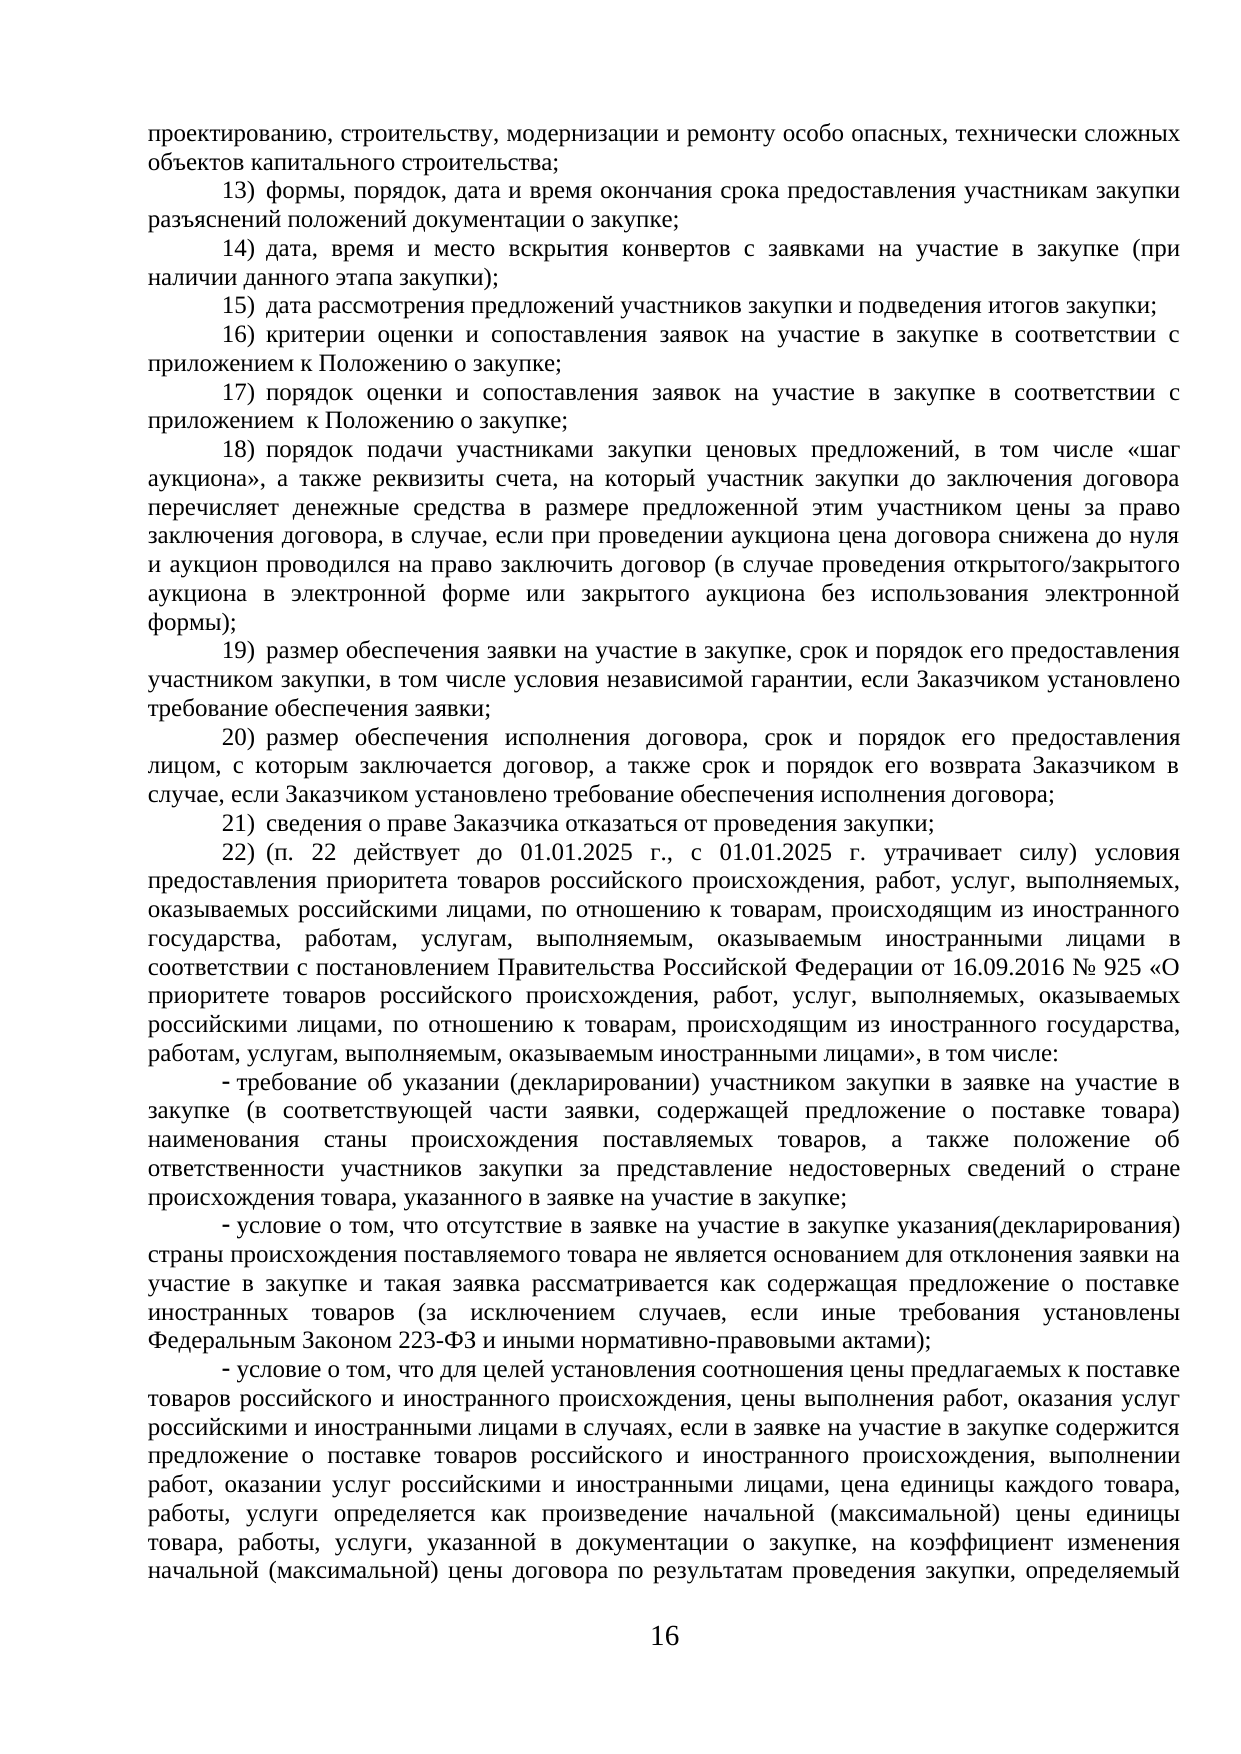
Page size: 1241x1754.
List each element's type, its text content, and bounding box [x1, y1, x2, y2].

list формы, порядок, дата и время окончания срока предоставления участникам закупки разъяснений положений документации о закупке; [148, 176, 1181, 233]
list порядок подачи участниками закупки ценовых предложений, в том числе «шаг аукциона», а также реквизиты счета, на который участник закупки до заключения договора перечисляет денежные средства в размере предложенной этим участником цены за право заключения договора, в случае, если при проведении аукциона цена договора снижена до нуля и аукцион проводился на право заключить договор (в случае проведения открытого/закрытого аукциона в электронной форме или закрытого аукциона без использования электронной формы); [148, 434, 1181, 636]
list дата рассмотрения предложений участников закупки и подведения итогов закупки; [148, 291, 1181, 319]
list порядок оценки и сопоставления заявок на участие в закупке в соответствии с приложением к Положению о закупке; [148, 377, 1181, 434]
list дата, время и место вскрытия конвертов с заявками на участие в закупке (при наличии данного этапа закупки); [148, 233, 1181, 291]
list (п. 22 действует до 01.01.2025 г., с 01.01.2025 г. утрачивает силу) условия предоставления приоритета товаров российского происхождения, работ, услуг, выполняемых, оказываемых российскими лицами, по отношению к товарам, происходящим из иностранного государства, работам, услугам, выполняемым, оказываемым иностранными лицами в соответствии с постановлением Правительства Российской Федерации от 16.09.2016 № 925 «О приоритете товаров российского происхождения, работ, услуг, выполняемых, оказываемых российскими лицами, по отношению к товарам, происходящим из иностранного государства, работам, услугам, выполняемым, оказываемым иностранными лицами», в том числе: [148, 837, 1181, 1067]
list размер обеспечения исполнения договора, срок и порядок его предоставления лицом, с которым заключается договор, а также срок и порядок его возврата Заказчиком в случае, если Заказчиком установлено требование обеспечения исполнения договора; [148, 722, 1181, 808]
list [148, 118, 1181, 176]
list размер обеспечения заявки на участие в закупке, срок и порядок его предоставления участником закупки, в том числе условия независимой гарантии, если Заказчиком установлено требование обеспечения заявки; [148, 636, 1181, 722]
list критерии оценки и сопоставления заявок на участие в закупке в соответствии с приложением к Положению о закупке; [148, 319, 1181, 377]
list сведения о праве Заказчика отказаться от проведения закупки; [148, 808, 1181, 837]
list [148, 1354, 1181, 1584]
list условие о том, что отсутствие в заявке на участие в закупке указания(декларирования) страны происхождения поставляемого товара не является основанием для отклонения заявки на участие в закупке и такая заявка рассматривается как содержащая предложение о поставке иностранных товаров (за исключением случаев, если иные требования установлены Федеральным Законом 223-ФЗ и иными нормативно-правовыми актами); [148, 1211, 1181, 1354]
list требование об указании (декларировании) участником закупки в заявке на участие в закупке (в соответствующей части заявки, содержащей предложение о поставке товара) наименования станы происхождения поставляемых товаров, а также положение об ответственности участников закупки за представление недостоверных сведений о стране происхождения товара, указанного в заявке на участие в закупке; [148, 1067, 1181, 1211]
